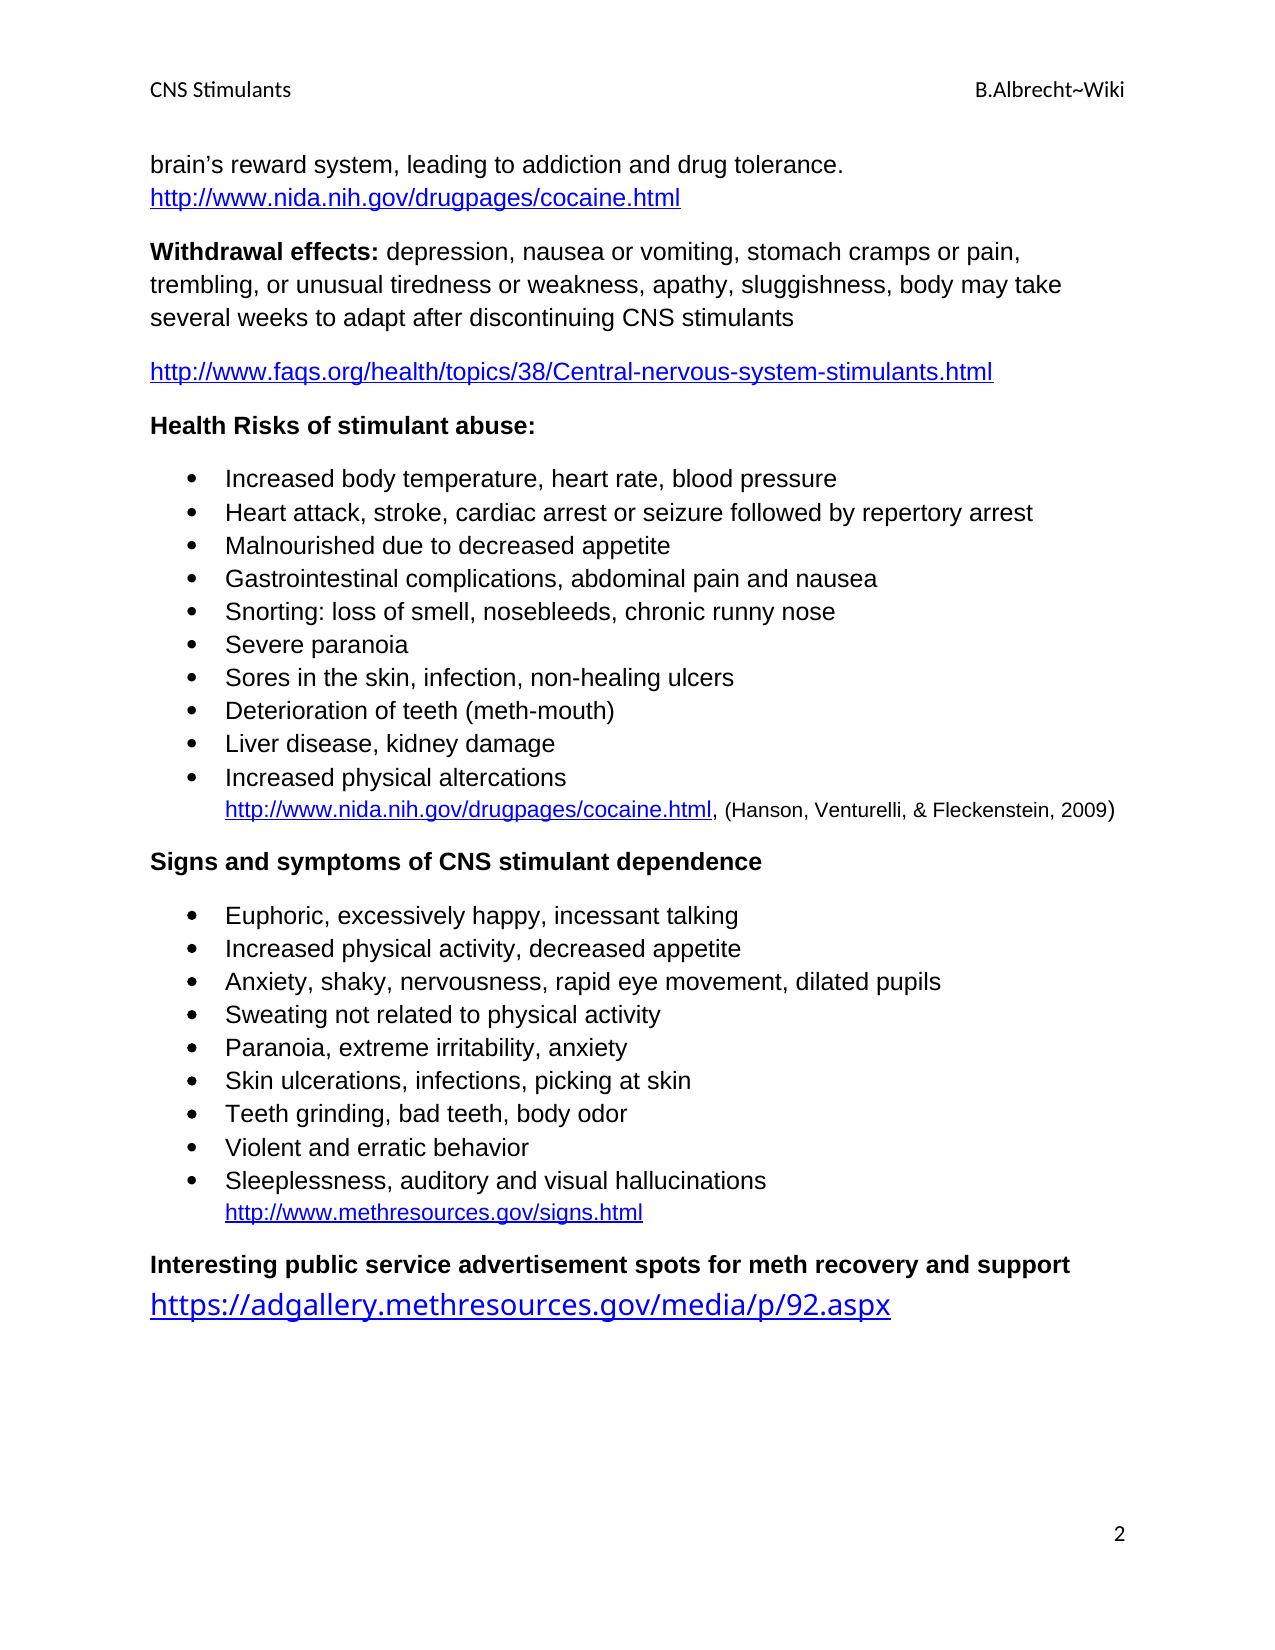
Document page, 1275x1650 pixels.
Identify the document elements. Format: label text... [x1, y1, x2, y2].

list Euphoric, excessively happy, incessant talking [187, 901, 1125, 929]
list Heart attack, stroke, cardiac arrest or seizure followed by repertory arrest [187, 498, 1125, 526]
text Withdrawal effects: depression, nausea or vomiting, stomach cramps or pain, trembling, or unusual tiredness or weakness, apathy, sluggishness, body may take several weeks to adapt after discontinuing CNS stimulants [150, 237, 1125, 332]
list Severe paranoia [187, 630, 1125, 659]
list Gastrointestinal complications, abdominal pain and nausea [187, 564, 1125, 593]
list Violent and erratic behavior [187, 1132, 1125, 1161]
text Interesting public service advertisement spots for meth recovery and support https://adgallery.methresources.gov/media/p/92.aspx [150, 1250, 1125, 1324]
list Paranoia, extreme irritability, anxiety [187, 1033, 1125, 1062]
list Malnourished due to decreased appetite [187, 531, 1125, 559]
list Skin ulcerations, infections, picking at skin [187, 1066, 1125, 1095]
list Teeth grinding, bad teeth, body odor [187, 1099, 1125, 1128]
text Signs and symptoms of CNS stimulant dependence [150, 847, 1125, 876]
list Anxiety, shaky, nervousness, rapid eye movement, dilated pupils [187, 967, 1125, 996]
list Sweating not related to physical activity [187, 1000, 1125, 1029]
list Increased physical activity, decreased appetite [187, 934, 1125, 963]
list Deterioration of teeth (meth-mouth) [187, 696, 1125, 725]
list Sleeplessness, auditory and visual hallucinations [187, 1166, 1125, 1194]
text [150, 150, 1125, 212]
text http://www.faqs.org/health/topics/38/Central-nervous-system-stimulants.html [150, 357, 1125, 386]
list Increased body temperature, heart rate, blood pressure [187, 464, 1125, 493]
list http://www.methresources.gov/signs.html [225, 1199, 1125, 1225]
list http://www.nida.nih.gov/drugpages/cocaine.html, (Hanson, Venturelli, & Fleckenstein, 2009) [225, 796, 1125, 822]
list Liver disease, kidney damage [187, 729, 1125, 758]
list Snorting: loss of smell, nosebleeds, chronic runny nose [187, 597, 1125, 626]
list Increased physical altercations [187, 763, 1125, 791]
list Sores in the skin, infection, non-healing ulcers [187, 663, 1125, 692]
text Health Risks of stimulant abuse: [150, 411, 1125, 439]
